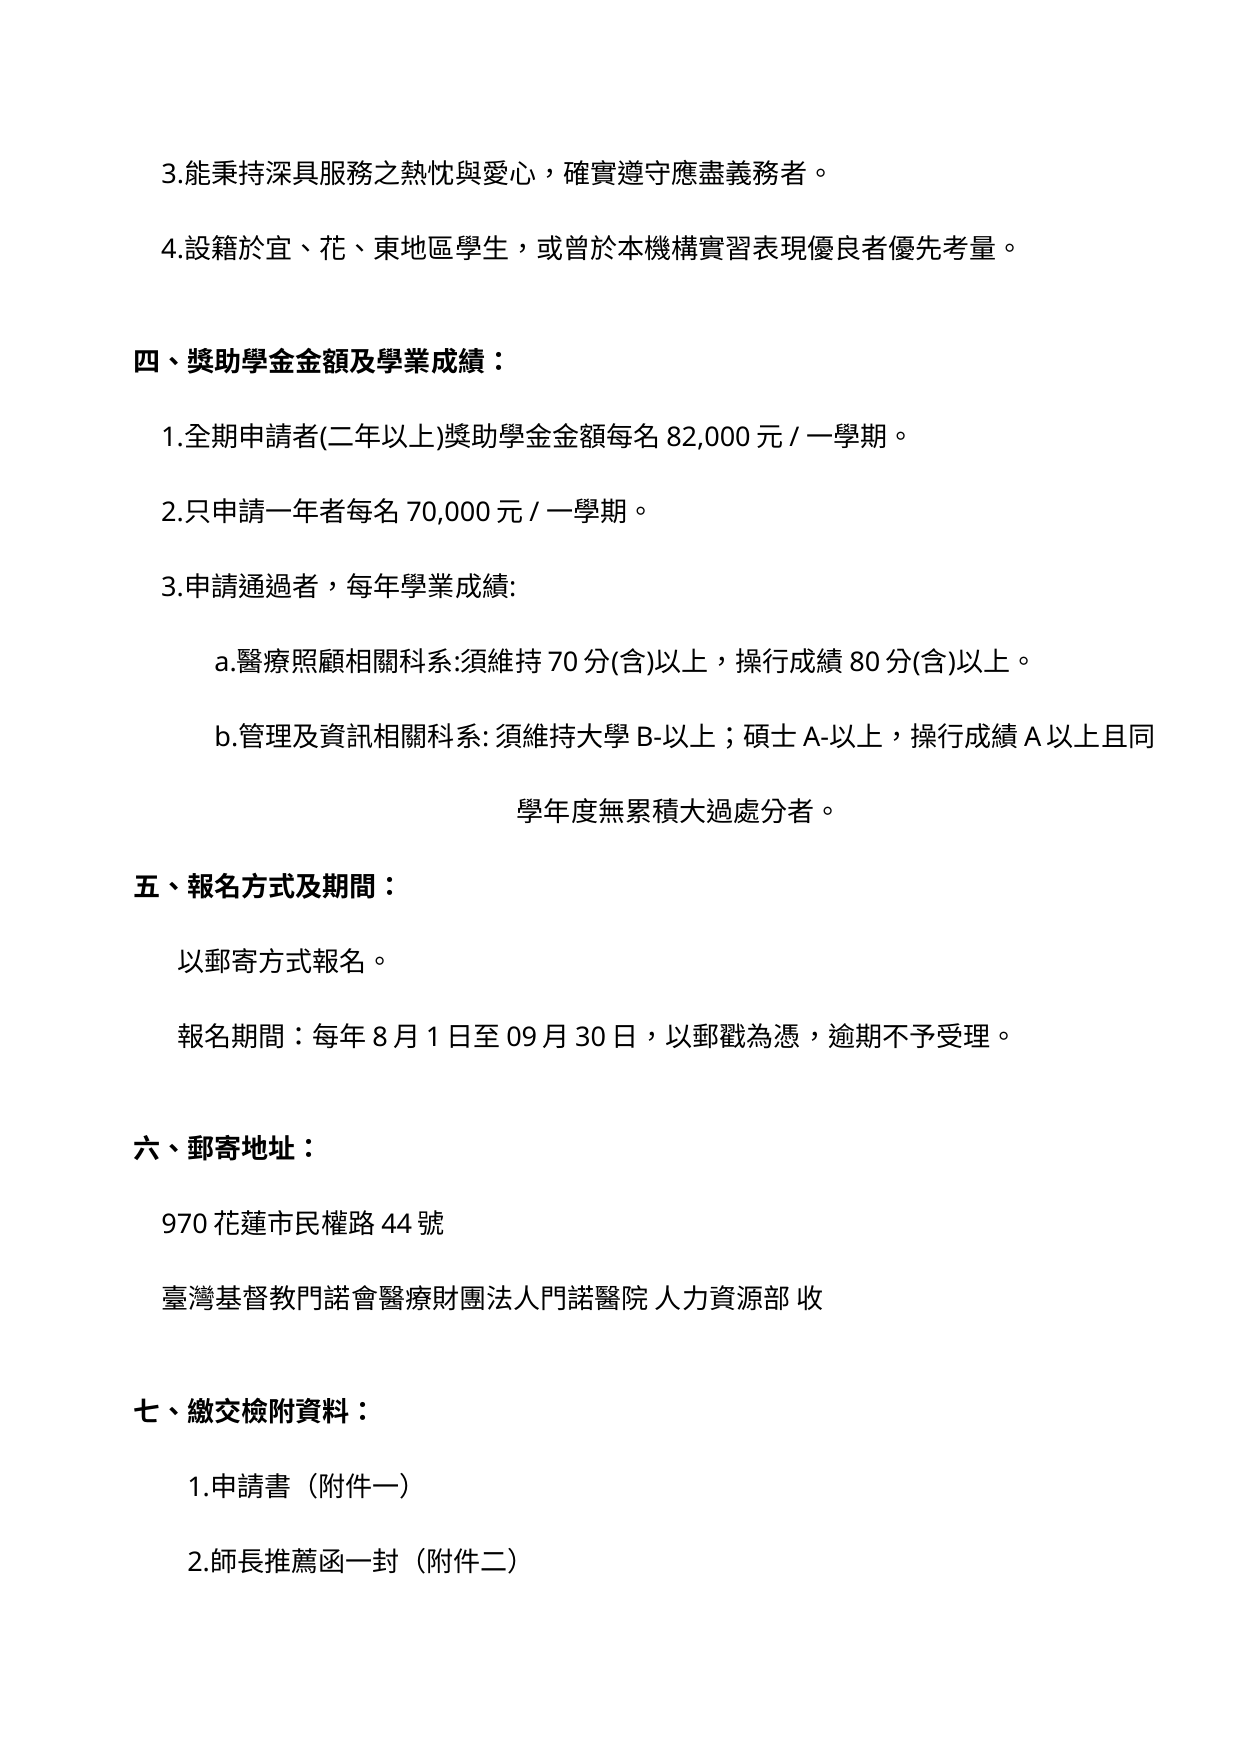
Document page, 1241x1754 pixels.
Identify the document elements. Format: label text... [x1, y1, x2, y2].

text 六、郵寄地址： [133, 1109, 1167, 1184]
text 臺灣基督教門諾會醫療財團法人門諾醫院 人力資源部 收 [133, 1259, 1167, 1334]
text 五、報名方式及期間： [133, 847, 1167, 922]
text 2.師長推薦函一封（附件二） [133, 1522, 1167, 1597]
text 四、獎助學金金額及學業成績： [133, 322, 1167, 397]
text 2.只申請一年者每名70,000元 / 一學期。 [133, 472, 1167, 547]
text 970花蓮市民權路44號 [133, 1184, 1167, 1259]
text 七、繳交檢附資料： [133, 1372, 1167, 1447]
text 以郵寄方式報名。 [133, 922, 1167, 997]
text a.醫療照顧相關科系:須維持70分(含)以上，操行成績80分(含)以上。 [133, 622, 1167, 697]
text 3.申請通過者，每年學業成績: [133, 547, 1167, 622]
text 1.申請書（附件一） [133, 1447, 1167, 1522]
text 4.設籍於宜、花、東地區學生，或曾於本機構實習表現優良者優先考量。 [133, 209, 1167, 284]
text 3.能秉持深具服務之熱忱與愛心，確實遵守應盡義務者。 [133, 134, 1167, 209]
text 報名期間：每年8月1日至09月30日，以郵戳為憑，逾期不予受理。 [133, 997, 1167, 1072]
text 1.全期申請者(二年以上)獎助學金金額每名82,000元 / 一學期。 [133, 397, 1167, 472]
text b.管理及資訊相關科系: 須維持大學B-以上；碩士A-以上，操行成績A以上且同學年度無累積大過處分者。 [214, 697, 1167, 847]
